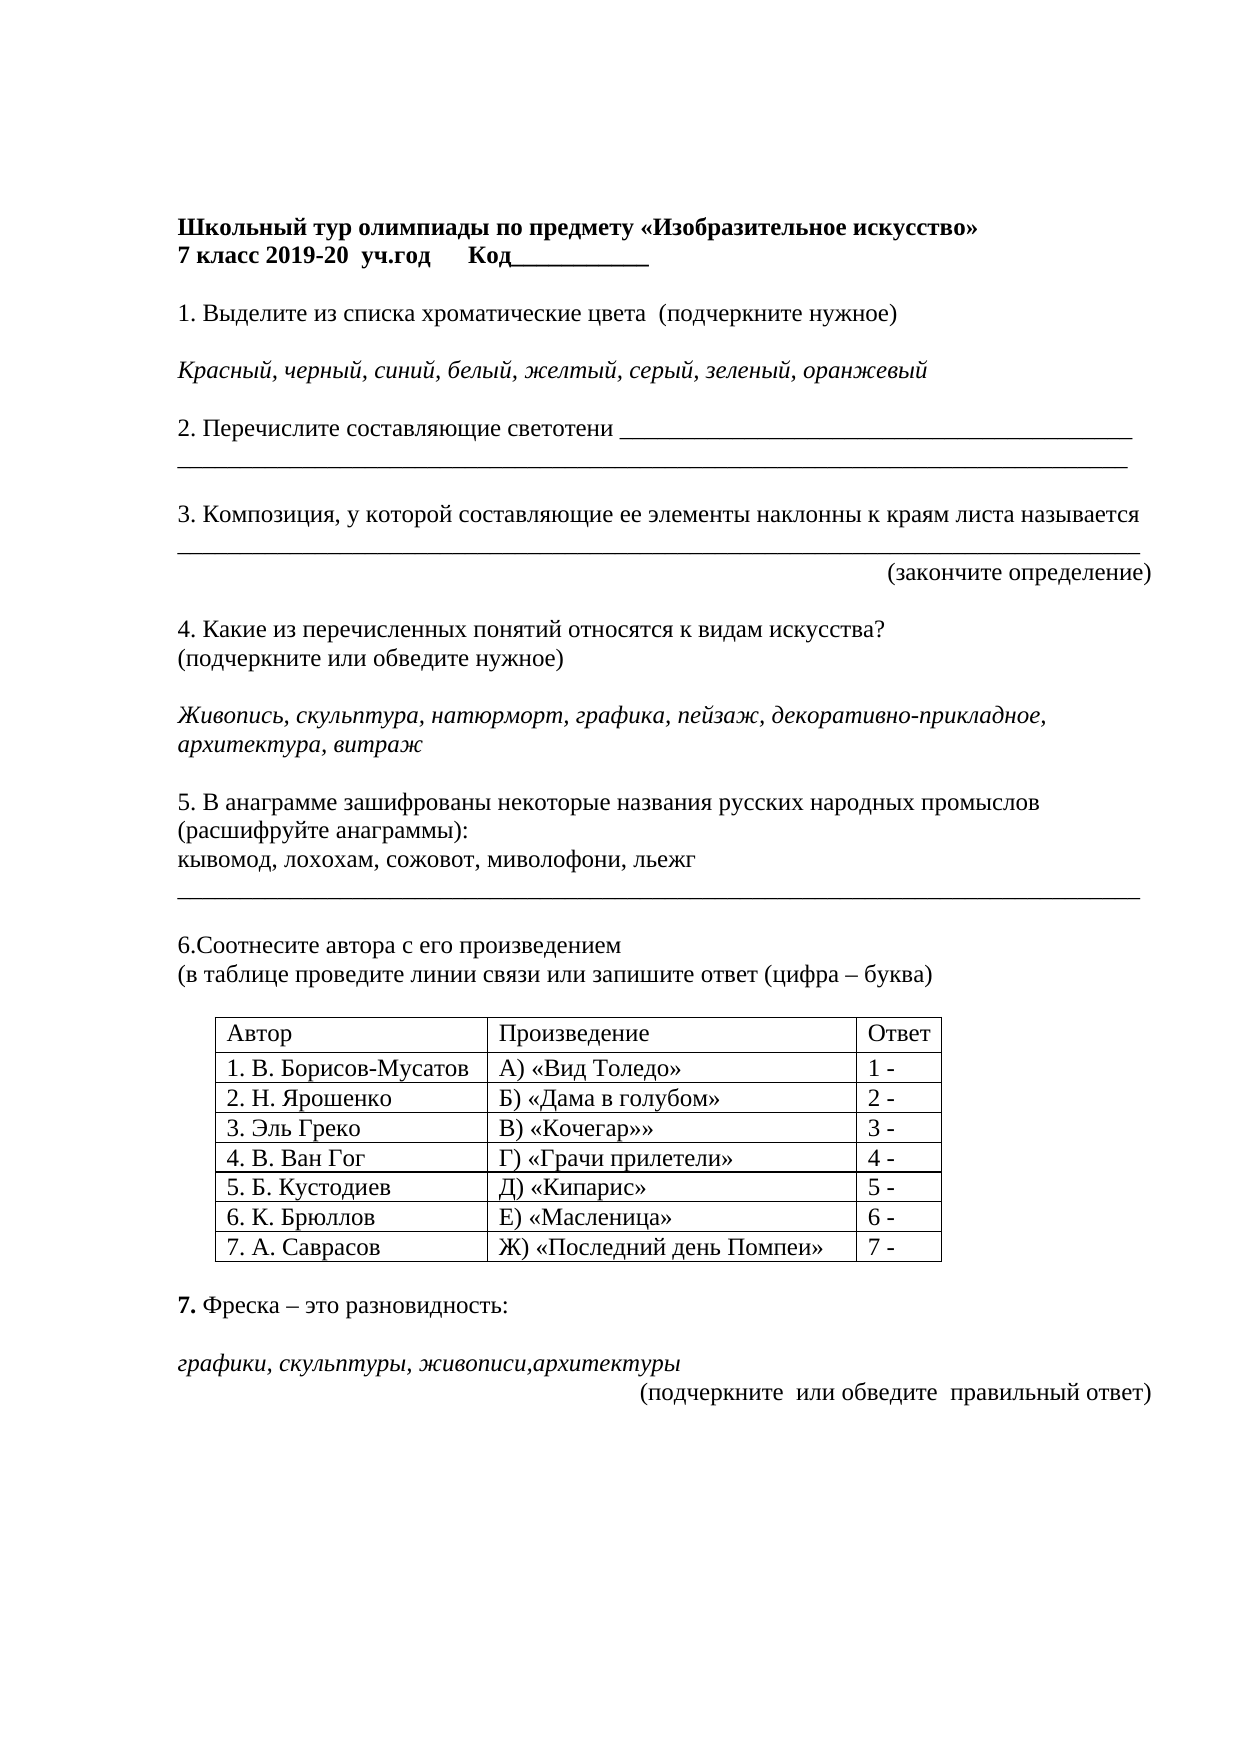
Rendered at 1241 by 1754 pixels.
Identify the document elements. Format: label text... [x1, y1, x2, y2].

table_cell 3. Эль Греко [216, 1113, 487, 1142]
table_cell Д) «Кипарис» [488, 1173, 856, 1201]
text 3. Композиция, у которой составляющие ее элементы наклонны к краям листа называется _____________________________________________________________________________ [177, 499, 1152, 557]
table_cell 7 - [857, 1232, 941, 1261]
text (подчеркните или обведите нужное) [177, 643, 1152, 672]
table_cell А) «Вид Толедо» [488, 1053, 856, 1082]
table_cell 7. А. Саврасов [216, 1232, 487, 1261]
table_cell 5. Б. Кустодиев [216, 1173, 487, 1201]
table_header Автор [216, 1018, 487, 1052]
table_cell 3 - [857, 1113, 941, 1142]
table_cell Ж) «Последний день Помпеи» [488, 1232, 856, 1261]
text Живопись, скульптура, натюрморт, графика, пейзаж, декоративно-прикладное, архитектура, витраж [177, 701, 1152, 758]
text 2. Перечислите составляющие светотени _________________________________________ [177, 413, 1152, 442]
table_cell Е) «Масленица» [488, 1202, 856, 1231]
text _____________________________________________________________________________ [177, 873, 1152, 902]
text Школьный тур олимпиады по предмету «Изобразительное искусство» [177, 212, 1152, 241]
text ____________________________________________________________________________ [177, 442, 1152, 471]
table_cell В) «Кочегар»» [488, 1113, 856, 1142]
table_cell 4 - [857, 1143, 941, 1171]
text кывомод, лохохам, сожовот, миволофони, льежг [177, 844, 1152, 873]
text (закончите определение) [177, 557, 1152, 586]
table_header Произведение [488, 1018, 856, 1052]
text 7 класс 2019-20 уч.год Код___________ [177, 241, 1152, 269]
text Красный, черный, синий, белый, желтый, серый, зеленый, оранжевый [177, 356, 1152, 384]
table_cell 4. В. Ван Гог [216, 1143, 487, 1171]
text 5. В анаграмме зашифрованы некоторые названия русских народных промыслов (расшифруйте анаграммы): [177, 787, 1152, 844]
text 6.Соотнесите автора с его произведением [177, 931, 1152, 959]
text 7. Фреска – это разновидность: [177, 1291, 1152, 1319]
table_cell 1. В. Борисов-Мусатов [216, 1053, 487, 1082]
table_cell 6 - [857, 1202, 941, 1231]
table_cell 2. Н. Ярошенко [216, 1083, 487, 1112]
text (подчеркните или обведите правильный ответ) [177, 1377, 1152, 1406]
table_cell 6. К. Брюллов [216, 1202, 487, 1231]
table_cell Г) «Грачи прилетели» [488, 1143, 856, 1171]
table_header Ответ [857, 1018, 941, 1052]
table_cell 2 - [857, 1083, 941, 1112]
text графики, скульптуры, живописи,архитектуры [177, 1348, 1152, 1377]
table_cell Б) «Дама в голубом» [488, 1083, 856, 1112]
table_cell 1 - [857, 1053, 941, 1082]
table_cell 5 - [857, 1173, 941, 1201]
text (в таблице проведите линии связи или запишите ответ (цифра – буква) [177, 959, 1152, 988]
text 1. Выделите из списка хроматические цвета (подчеркните нужное) [177, 298, 1152, 327]
text 4. Какие из перечисленных понятий относятся к видам искусства? [177, 614, 1152, 643]
